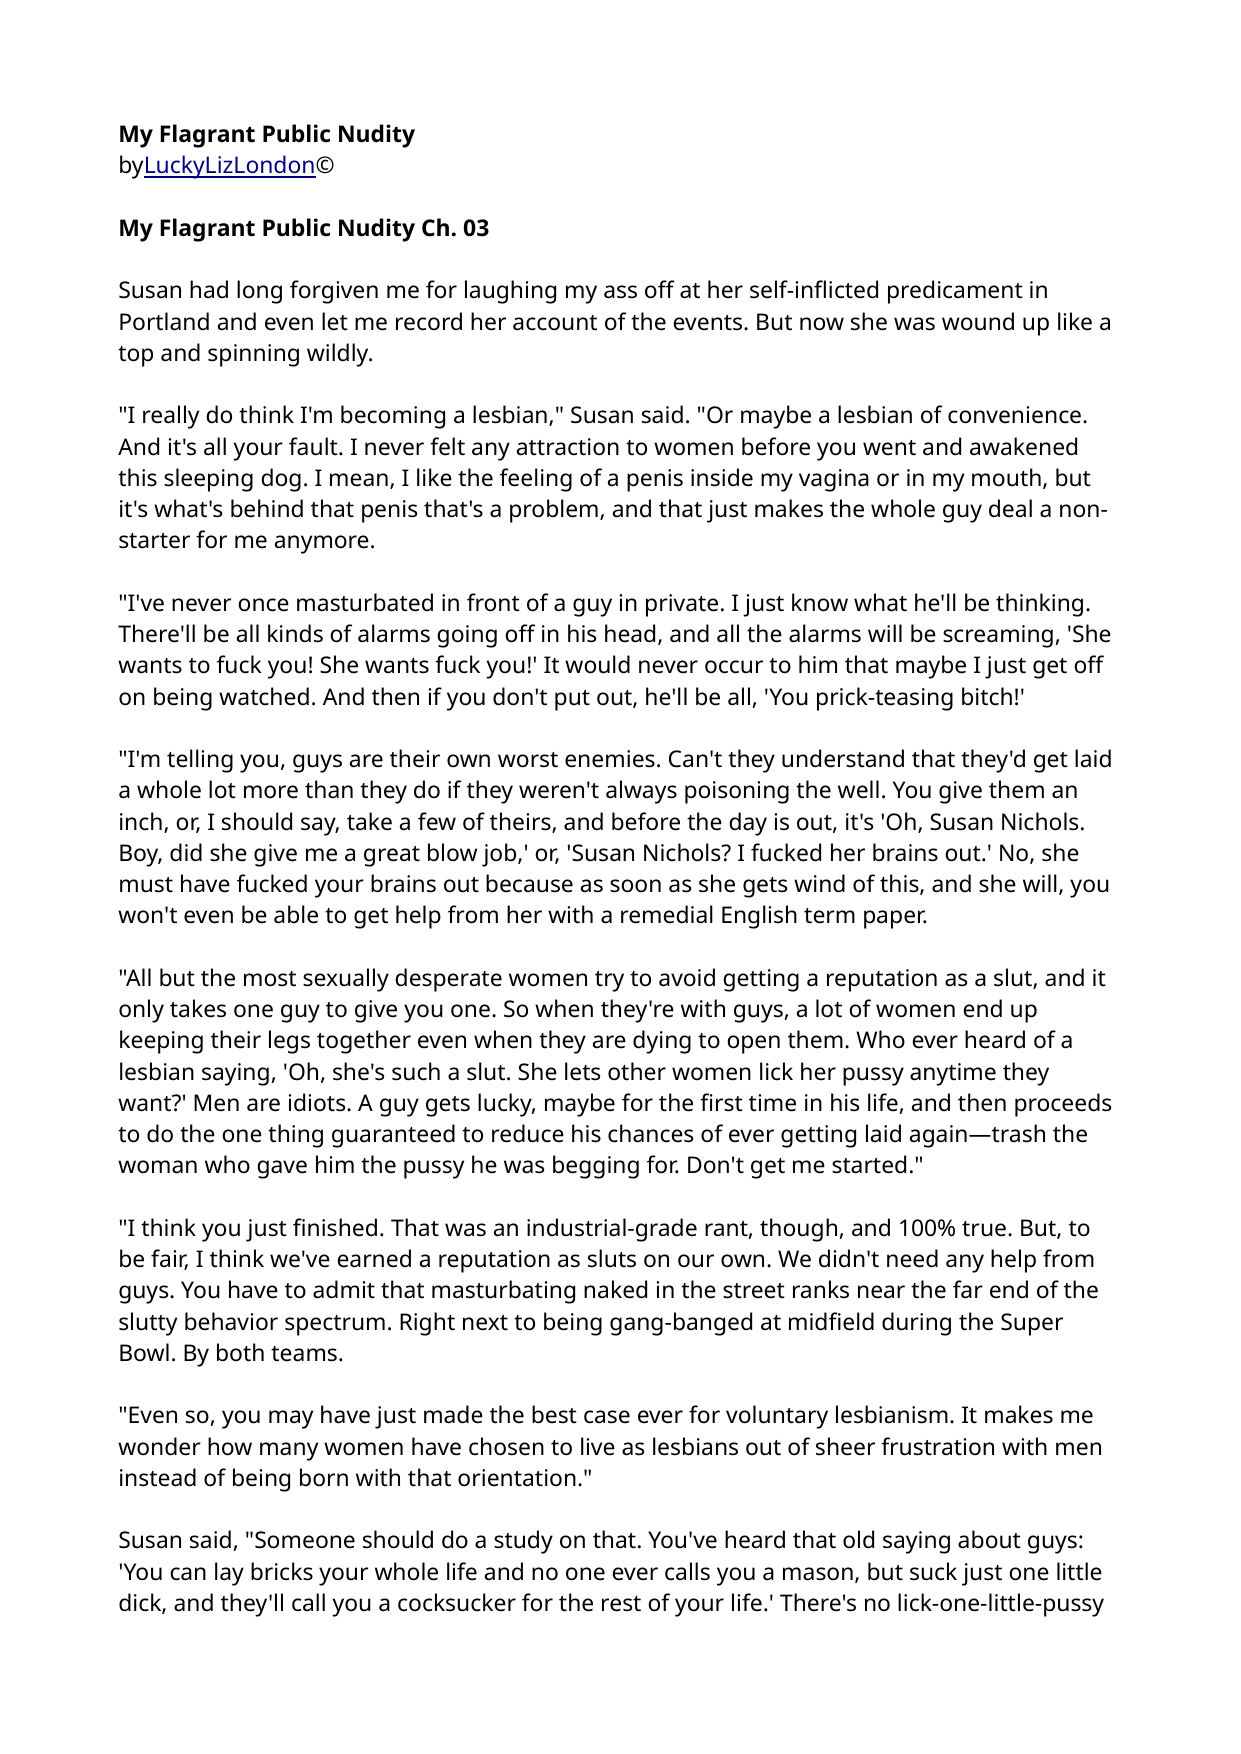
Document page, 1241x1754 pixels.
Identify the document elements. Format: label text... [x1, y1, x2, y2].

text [118, 274, 1122, 1618]
text byLuckyLizLondon© [118, 149, 1122, 181]
text My Flagrant Public Nudity [118, 118, 1122, 149]
text My Flagrant Public Nudity Ch. 03 [118, 212, 1122, 243]
